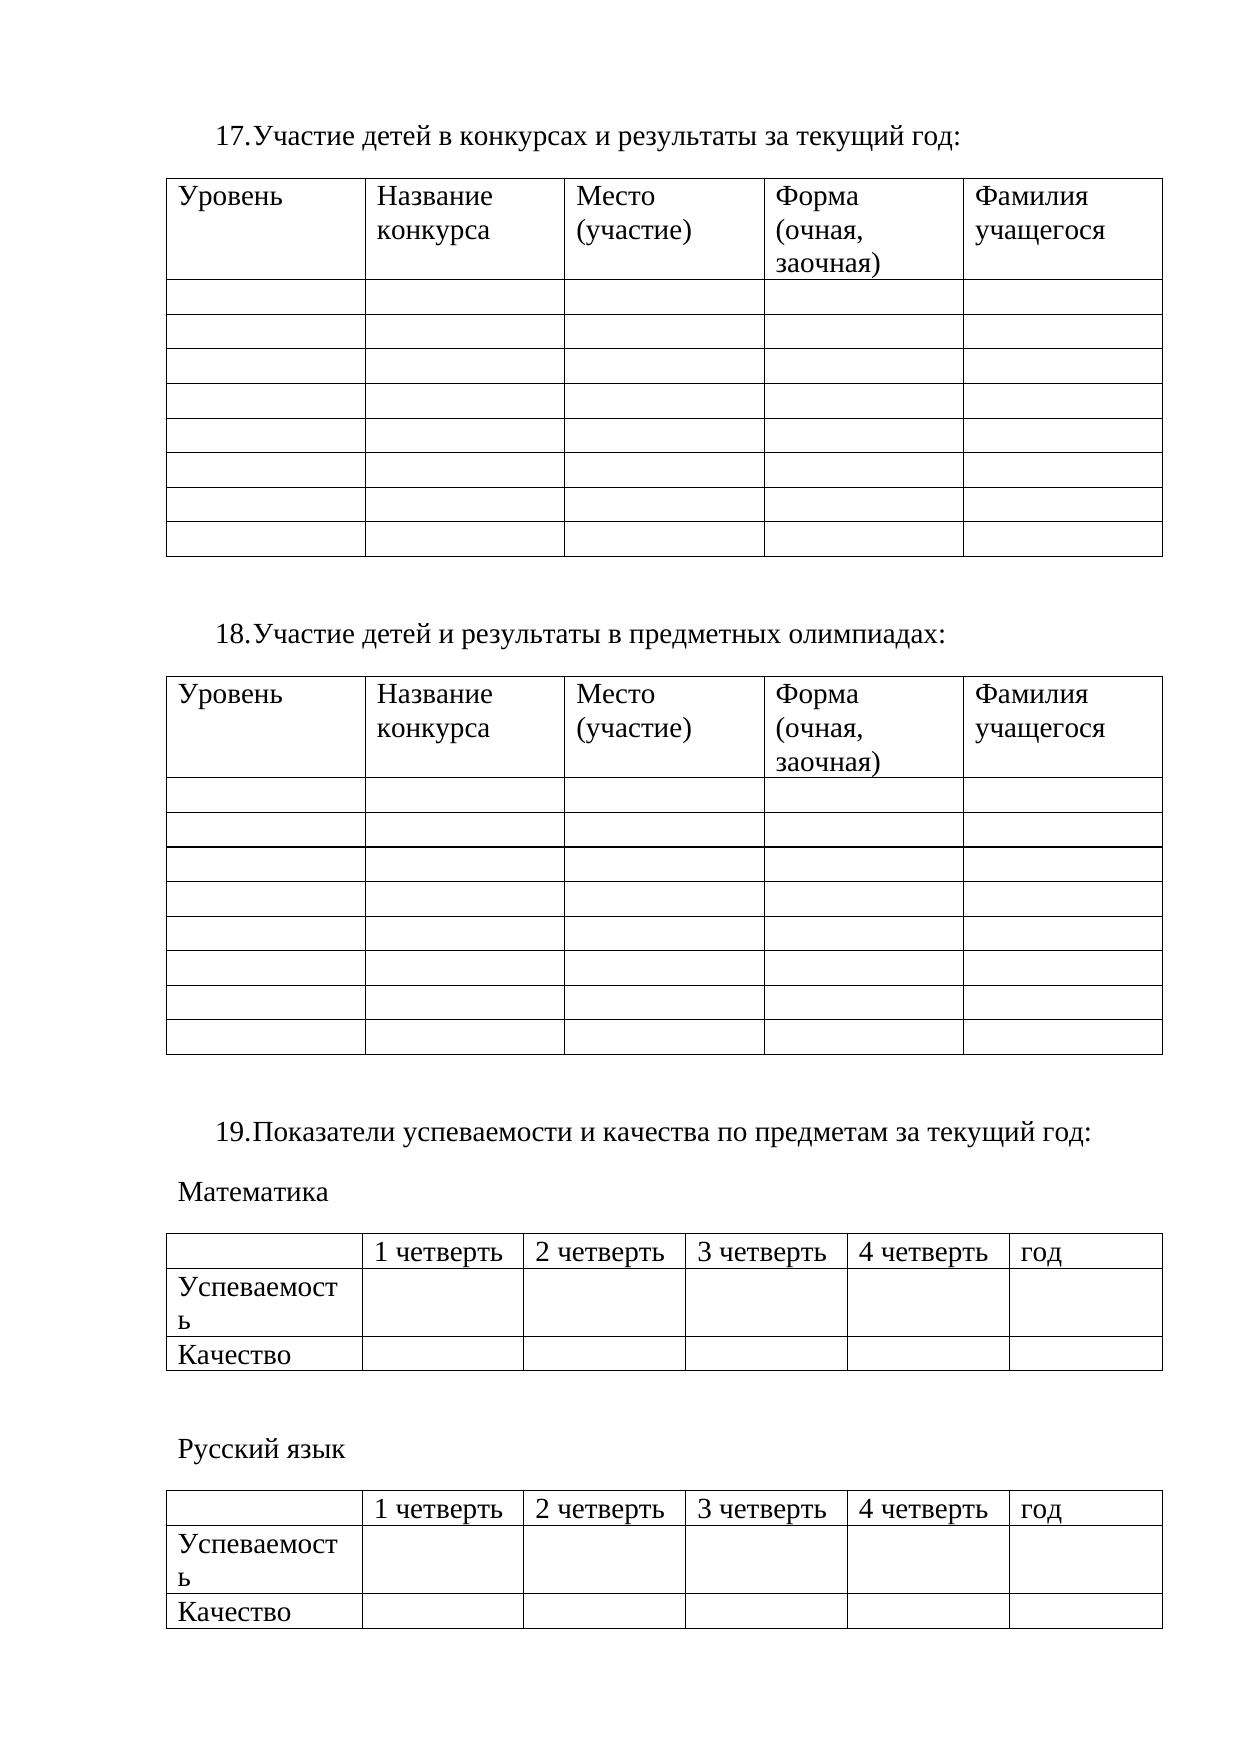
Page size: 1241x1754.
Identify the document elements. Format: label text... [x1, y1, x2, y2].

text Математика [177, 1174, 1152, 1207]
table_cell [964, 813, 1162, 846]
table_cell [848, 1337, 1009, 1370]
table_cell [366, 951, 564, 985]
table_cell [167, 917, 365, 950]
table_cell [964, 848, 1162, 881]
table_cell [366, 419, 564, 452]
table_header 1 четверть [363, 1491, 523, 1525]
table_cell [366, 488, 564, 521]
table_cell [363, 1269, 523, 1336]
table_cell [366, 917, 564, 950]
table_cell [765, 419, 963, 452]
table_cell [765, 280, 963, 314]
table_cell [964, 384, 1162, 417]
table_cell [565, 315, 764, 348]
table_cell [964, 488, 1162, 521]
table_cell [167, 882, 365, 916]
table_cell [765, 813, 963, 846]
table_cell [363, 1526, 523, 1593]
table_cell [565, 917, 764, 950]
table_header Фамилия учащегося [964, 677, 1162, 777]
table_cell [524, 1337, 685, 1370]
table_cell [765, 917, 963, 950]
table_cell [565, 882, 764, 916]
table_cell [964, 349, 1162, 383]
table_cell [964, 986, 1162, 1019]
table_cell [565, 778, 764, 812]
table_cell [363, 1594, 523, 1627]
table_cell [686, 1337, 847, 1370]
table_cell [167, 813, 365, 846]
table_cell [366, 1020, 564, 1054]
table_cell [1010, 1337, 1162, 1370]
table_cell [167, 419, 365, 452]
table_cell [848, 1269, 1009, 1336]
table_cell [565, 280, 764, 314]
table_cell [565, 1020, 764, 1054]
table_header 4 четверть [848, 1491, 1009, 1525]
table_cell [167, 986, 365, 1019]
table_cell [964, 522, 1162, 556]
table_cell [167, 280, 365, 314]
table_header Место (участие) [565, 677, 764, 777]
table_cell [765, 986, 963, 1019]
table_cell [366, 778, 564, 812]
table_header Уровень [167, 179, 365, 279]
table_cell [565, 522, 764, 556]
table_cell [524, 1526, 685, 1593]
table_cell [366, 813, 564, 846]
table_cell [1010, 1526, 1162, 1593]
text Русский язык [177, 1431, 1152, 1464]
table_cell [565, 349, 764, 383]
table_cell [964, 315, 1162, 348]
table_cell [765, 488, 963, 521]
table_cell [565, 453, 764, 487]
table_cell [686, 1526, 847, 1593]
table_header 3 четверть [686, 1491, 847, 1525]
list Участие детей и результаты в предметных олимпиадах: [215, 616, 1152, 650]
table_cell [765, 522, 963, 556]
table_cell [167, 315, 365, 348]
table_cell [167, 453, 365, 487]
table_cell [964, 1020, 1162, 1054]
table_cell [565, 951, 764, 985]
table_cell [366, 315, 564, 348]
table_cell [565, 848, 764, 881]
table_cell [366, 986, 564, 1019]
table_cell [765, 848, 963, 881]
table_header Форма (очная, заочная) [765, 179, 963, 279]
table_cell [565, 384, 764, 417]
table_cell [524, 1594, 685, 1627]
table_cell [167, 488, 365, 521]
table_cell [765, 453, 963, 487]
table_cell [765, 384, 963, 417]
table_cell [366, 882, 564, 916]
table_cell [964, 882, 1162, 916]
table_cell [565, 813, 764, 846]
table_cell [686, 1269, 847, 1336]
table_header Форма (очная, заочная) [765, 677, 963, 777]
table_cell [524, 1269, 685, 1336]
table_cell Качество [167, 1337, 362, 1370]
table_header 2 четверть [524, 1491, 685, 1525]
table_cell [167, 522, 365, 556]
table_cell Качество [167, 1594, 362, 1627]
table_header Уровень [167, 677, 365, 777]
table_cell [1010, 1269, 1162, 1336]
table_cell [964, 951, 1162, 985]
table_cell [686, 1594, 847, 1627]
table_header 2 четверть [524, 1234, 685, 1268]
table_cell Успеваемость [167, 1526, 362, 1593]
table_cell [1010, 1594, 1162, 1627]
table_cell [366, 349, 564, 383]
table_cell [366, 280, 564, 314]
table_header 3 четверть [686, 1234, 847, 1268]
table_header Фамилия учащегося [964, 179, 1162, 279]
table_cell [765, 1020, 963, 1054]
table_cell [167, 384, 365, 417]
table_cell [565, 488, 764, 521]
table_header 1 четверть [363, 1234, 523, 1268]
table_header Название конкурса [366, 677, 564, 777]
table_header Название конкурса [366, 179, 564, 279]
table_cell [366, 522, 564, 556]
table_header Место (участие) [565, 179, 764, 279]
table_cell [167, 848, 365, 881]
table_cell [848, 1526, 1009, 1593]
table_cell [565, 986, 764, 1019]
table_cell [167, 1020, 365, 1054]
table_cell [366, 848, 564, 881]
table_header [167, 1234, 362, 1268]
table_cell [964, 280, 1162, 314]
table_cell [964, 778, 1162, 812]
table_cell [964, 419, 1162, 452]
list Показатели успеваемости и качества по предметам за текущий год: [215, 1114, 1152, 1148]
table_cell [167, 778, 365, 812]
list Участие детей в конкурсах и результаты за текущий год: [215, 118, 1152, 152]
table_header 4 четверть [848, 1234, 1009, 1268]
table_header [167, 1491, 362, 1525]
table_cell [565, 419, 764, 452]
table_cell [964, 453, 1162, 487]
table_cell [765, 349, 963, 383]
table_cell [167, 349, 365, 383]
table_header год [1010, 1234, 1162, 1268]
table_cell [363, 1337, 523, 1370]
table_header год [1010, 1491, 1162, 1525]
table_cell [366, 384, 564, 417]
table_cell [765, 315, 963, 348]
table_cell [964, 917, 1162, 950]
table_cell [848, 1594, 1009, 1627]
table_cell [765, 882, 963, 916]
table_cell [765, 951, 963, 985]
table_cell [765, 778, 963, 812]
table_cell Успеваемость [167, 1269, 362, 1336]
table_cell [366, 453, 564, 487]
table_cell [167, 951, 365, 985]
